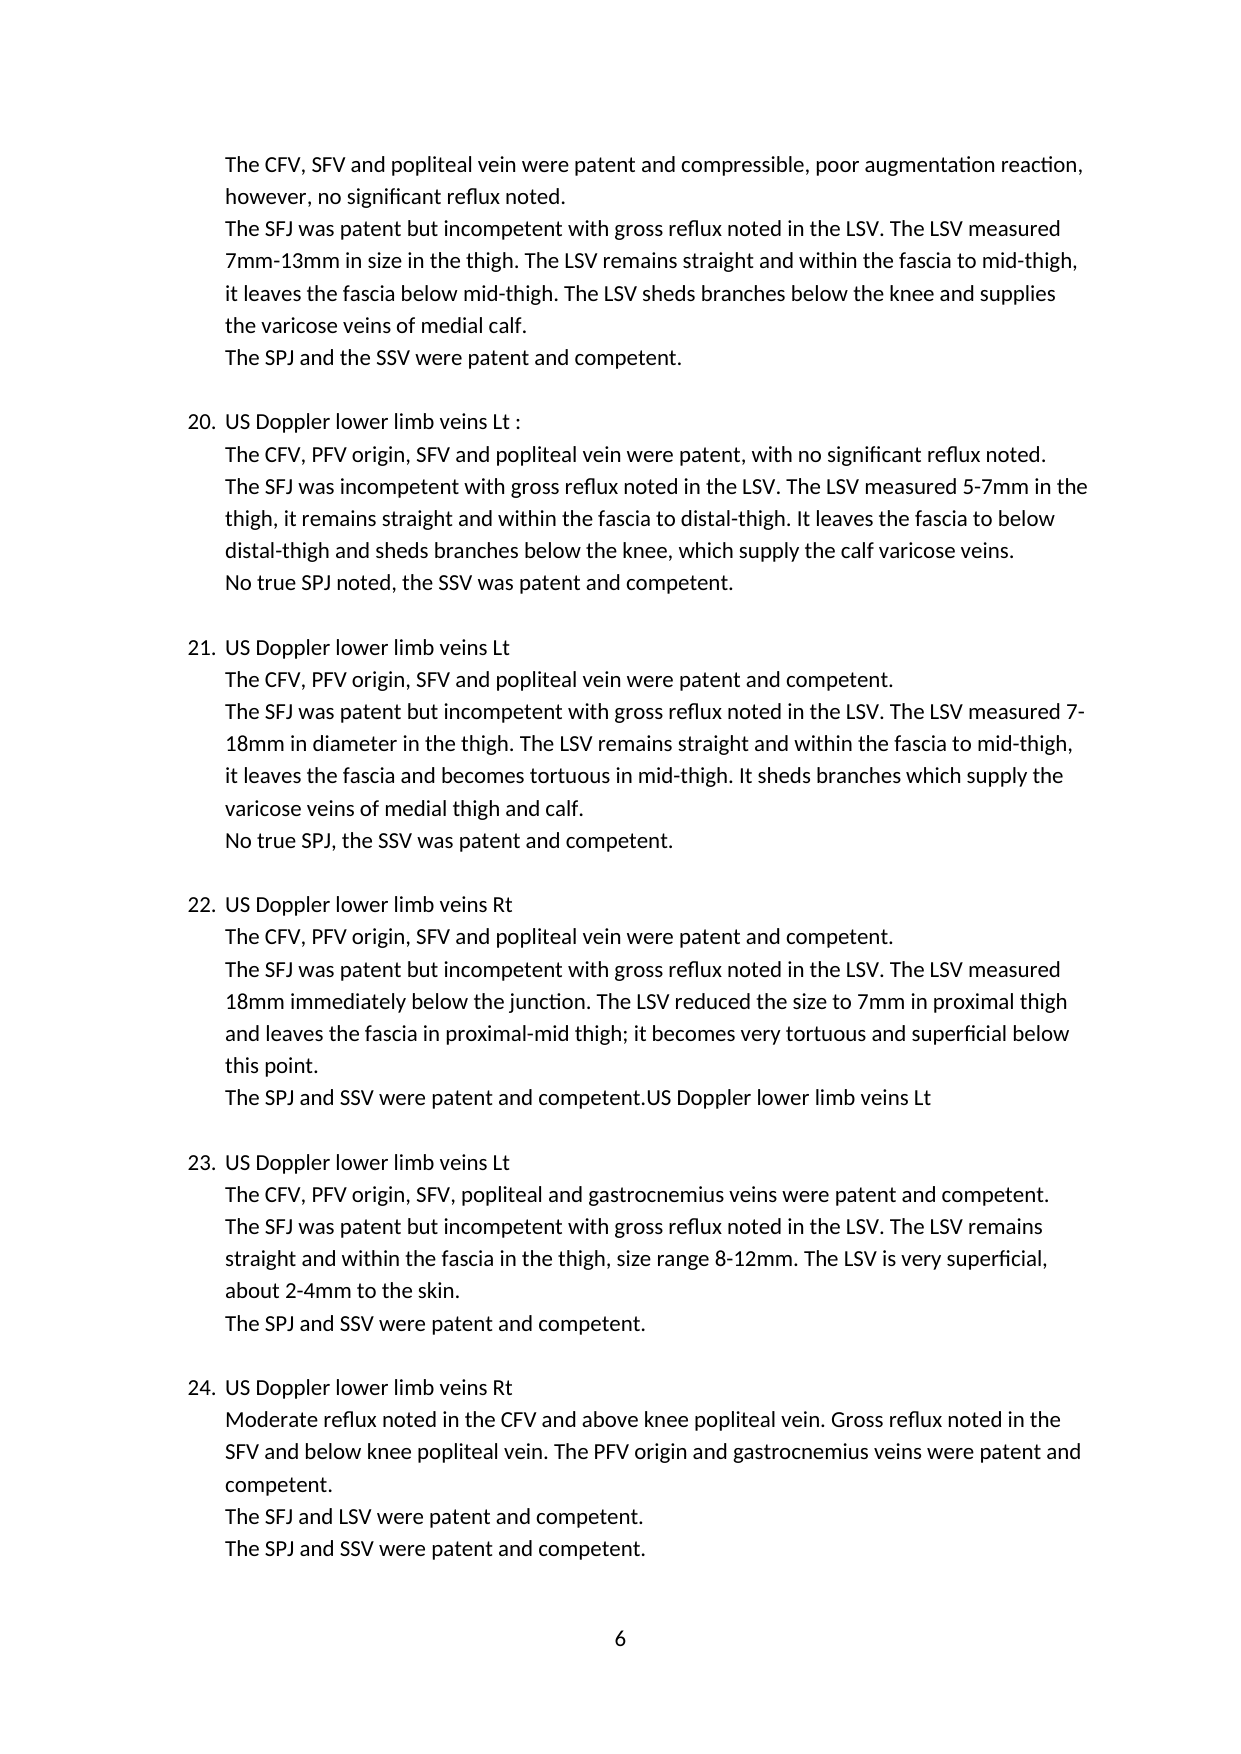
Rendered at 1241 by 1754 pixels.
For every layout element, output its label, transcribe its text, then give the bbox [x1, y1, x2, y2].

list The CFV, PFV origin, SFV and popliteal vein were patent and competent. [225, 665, 1090, 693]
list Moderate reflux noted in the CFV and above knee popliteal vein. Gross reflux noted in the SFV and below knee popliteal vein. The PFV origin and gastrocnemius veins were patent and competent. [225, 1405, 1090, 1498]
list The CFV, PFV origin, SFV and popliteal vein were patent, with no significant reflux noted. [225, 440, 1090, 468]
list The SPJ and SSV were patent and competent. [225, 1309, 1090, 1337]
list The CFV, PFV origin, SFV, popliteal and gastrocnemius veins were patent and competent. [225, 1180, 1090, 1208]
list The CFV, PFV origin, SFV and popliteal vein were patent and competent. [225, 922, 1090, 951]
list The CFV, SFV and popliteal vein were patent and compressible, poor augmentation reaction, however, no significant reflux noted. [225, 150, 1090, 210]
list The SPJ and SSV were patent and competent. [225, 1534, 1090, 1562]
list US Doppler lower limb veins Rt [187, 890, 1090, 918]
list No true SPJ noted, the SSV was patent and competent. [225, 568, 1090, 596]
list US Doppler lower limb veins Lt [187, 633, 1090, 661]
list US Doppler lower limb veins Rt [187, 1373, 1090, 1401]
list US Doppler lower limb veins Lt [187, 1148, 1090, 1176]
list The SPJ and the SSV were patent and competent. [225, 343, 1090, 371]
list The SFJ was patent but incompetent with gross reflux noted in the LSV. The LSV measured 7mm-13mm in size in the thigh. The LSV remains straight and within the fascia to mid-thigh, it leaves the fascia below mid-thigh. The LSV sheds branches below the knee and supplies the varicose veins of medial calf. [225, 214, 1090, 339]
list No true SPJ, the SSV was patent and competent. [225, 826, 1090, 854]
list The SFJ was incompetent with gross reflux noted in the LSV. The LSV measured 5-7mm in the thigh, it remains straight and within the fascia to distal-thigh. It leaves the fascia to below distal-thigh and sheds branches below the knee, which supply the calf varicose veins. [225, 472, 1090, 564]
list The SFJ was patent but incompetent with gross reflux noted in the LSV. The LSV measured 18mm immediately below the junction. The LSV reduced the size to 7mm in proximal thigh and leaves the fascia in proximal-mid thigh; it becomes very tortuous and superficial below this point. [225, 955, 1090, 1079]
list The SFJ was patent but incompetent with gross reflux noted in the LSV. The LSV remains straight and within the fascia in the thigh, size range 8-12mm. The LSV is very superficial, about 2-4mm to the skin. [225, 1212, 1090, 1304]
list The SPJ and SSV were patent and competent.US Doppler lower limb veins Lt [225, 1083, 1090, 1111]
list The SFJ was patent but incompetent with gross reflux noted in the LSV. The LSV measured 7-18mm in diameter in the thigh. The LSV remains straight and within the fascia to mid-thigh, it leaves the fascia and becomes tortuous in mid-thigh. It sheds branches which supply the varicose veins of medial thigh and calf. [225, 697, 1090, 822]
list US Doppler lower limb veins Lt : [187, 407, 1090, 436]
list The SFJ and LSV were patent and competent. [225, 1502, 1090, 1530]
